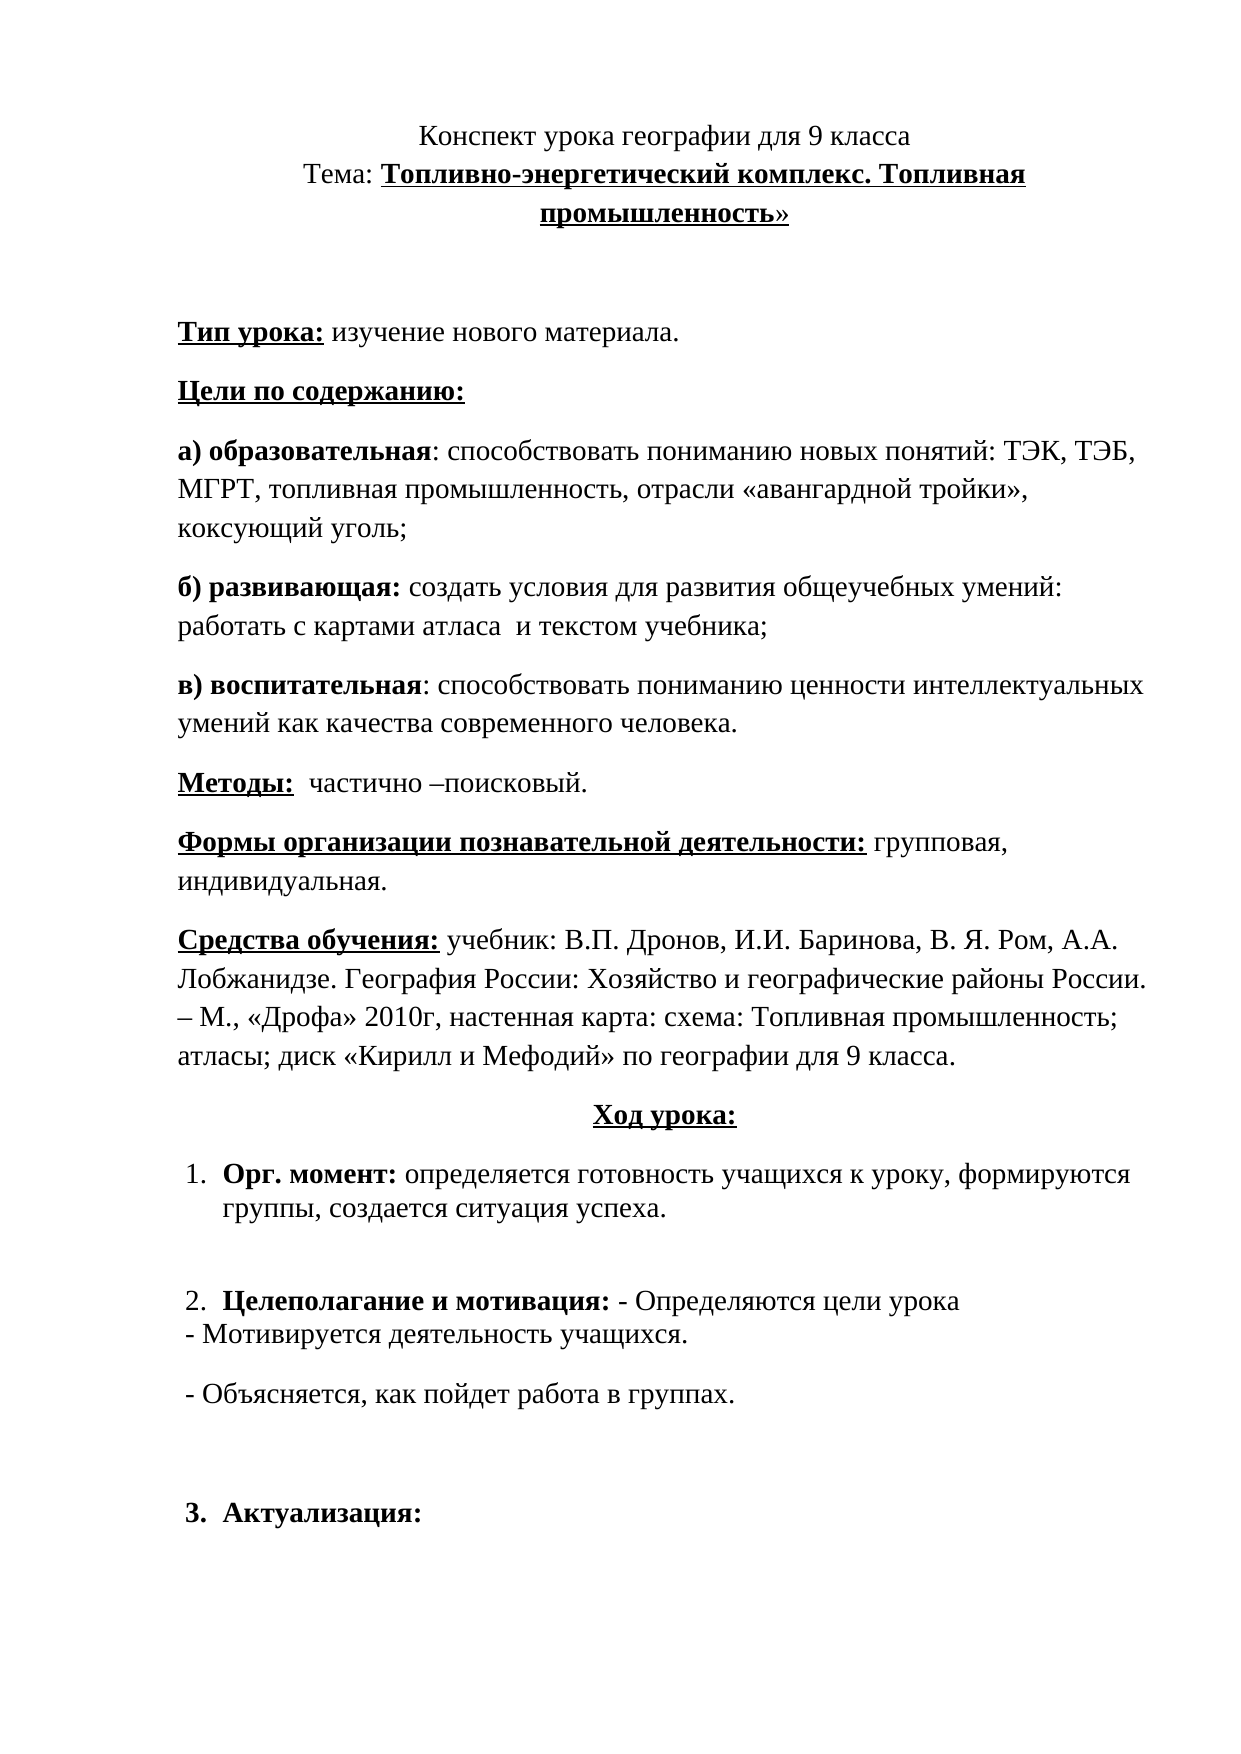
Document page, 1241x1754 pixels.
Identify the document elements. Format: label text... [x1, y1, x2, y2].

list Актуализация: [185, 1495, 1152, 1528]
text - Мотивируется деятельность учащихся. [185, 1317, 1152, 1350]
text Ход урока: [177, 1097, 1152, 1131]
text Формы организации познавательной деятельности: групповая, индивидуальная. [177, 824, 1152, 896]
text Методы: частично –поисковый. [177, 765, 1152, 798]
text в) воспитательная: способствовать пониманию ценности интеллектуальных умений как качества современного человека. [177, 667, 1152, 739]
text б) развивающая: создать условия для развития общеучебных умений: работать с картами атласа и текстом учебника; [177, 569, 1152, 641]
list Целеполагание и мотивация: - Определяются цели урока [185, 1283, 1152, 1317]
text - Объясняется, как пойдет работа в группах. [185, 1376, 1152, 1409]
text Тип урока: изучение нового материала. [177, 314, 1152, 347]
text Цели по содержанию: [177, 373, 1152, 407]
text Средства обучения: учебник: В.П. Дронов, И.И. Баринова, В. Я. Ром, А.А. Лобжанидзе. География России: Хозяйство и географические районы России. – М., «Дрофа» 2010г, настенная карта: схема: Топливная промышленность; атласы; диск «Кирилл и Мефодий» по географии для 9 класса. [177, 922, 1152, 1071]
list Орг. момент: определяется готовность учащихся к уроку, формируются группы, создается ситуация успеха. [185, 1157, 1152, 1224]
text Конспект урока географии для 9 класса Тема: Топливно-энергетический комплекс. Топливная промышленность» [177, 118, 1152, 229]
text а) образовательная: способствовать пониманию новых понятий: ТЭК, ТЭБ, МГРТ, топливная промышленность, отрасли «авангардной тройки», коксующий уголь; [177, 433, 1152, 543]
